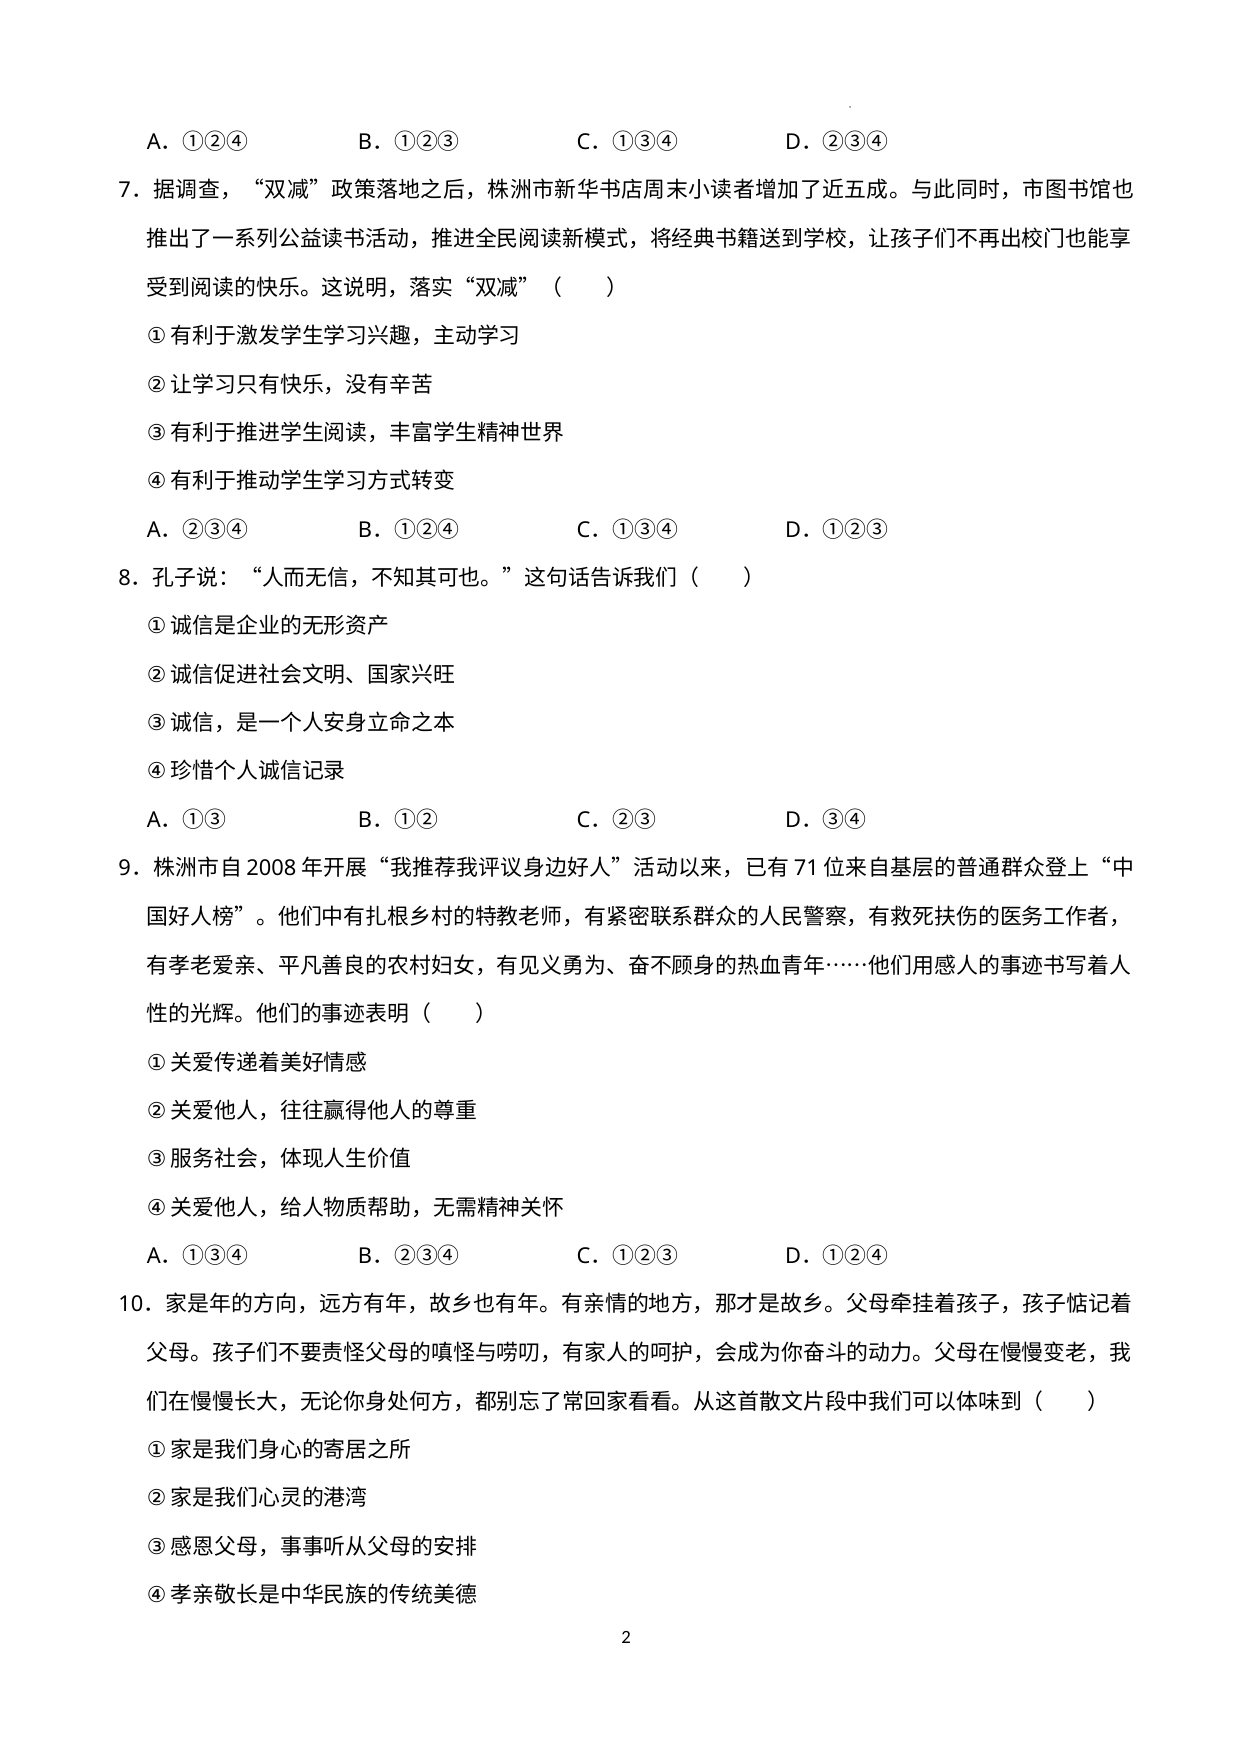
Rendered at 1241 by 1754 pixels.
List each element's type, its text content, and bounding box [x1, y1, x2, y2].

text ①关爱传递着美好情感 [147, 1044, 1134, 1077]
text ②诚信促进社会文明、国家兴旺 [147, 656, 1134, 689]
text A．②③④ B．①②④ C．①③④ D．①②③ [118, 511, 1134, 544]
text 10．家是年的方向，远方有年，故乡也有年。有亲情的地方，那才是故乡。父母牵挂着孩子，孩子惦记着父母。孩子们不要责怪父母的嗔怪与唠叨，有家人的呵护，会成为你奋斗的动力。父母在慢慢变老，我们在慢慢长大，无论你身处何方，都别忘了常回家看看。从这首散文片段中我们可以体味到（ ） [118, 1286, 1134, 1416]
text ④有利于推动学生学习方式转变 [147, 463, 1134, 496]
text ①诚信是企业的无形资产 [147, 608, 1134, 641]
text ③有利于推进学生阅读，丰富学生精神世界 [147, 415, 1134, 447]
text ②让学习只有快乐，没有辛苦 [147, 366, 1134, 399]
text ③诚信，是一个人安身立命之本 [147, 705, 1134, 737]
text ③感恩父母，事事听从父母的安排 [147, 1528, 1134, 1561]
text ④关爱他人，给人物质帮助，无需精神关怀 [147, 1189, 1134, 1222]
text ②家是我们心灵的港湾 [147, 1480, 1134, 1513]
text ①家是我们身心的寄居之所 [147, 1432, 1134, 1464]
text ③服务社会，体现人生价值 [147, 1141, 1134, 1173]
text ②关爱他人，往往赢得他人的尊重 [147, 1093, 1134, 1125]
text A．①③④ B．②③④ C．①②③ D．①②④ [118, 1238, 1134, 1270]
text 9．株洲市自2008年开展“我推荐我评议身边好人”活动以来，已有71位来自基层的普通群众登上“中国好人榜”。他们中有扎根乡村的特教老师，有紧密联系群众的人民警察，有救死扶伤的医务工作者，有孝老爱亲、平凡善良的农村妇女，有见义勇为、奋不顾身的热血青年……他们用感人的事迹书写着人性的光辉。他们的事迹表明（ ） [118, 850, 1134, 1028]
text ④孝亲敬长是中华民族的传统美德 [147, 1577, 1134, 1609]
text 7．据调查，“双减”政策落地之后，株洲市新华书店周末小读者增加了近五成。与此同时，市图书馆也推出了一系列公益读书活动，推进全民阅读新模式，将经典书籍送到学校，让孩子们不再出校门也能享受到阅读的快乐。这说明，落实“双减”（ ） [118, 172, 1134, 302]
text ④珍惜个人诚信记录 [147, 753, 1134, 786]
text ①有利于激发学生学习兴趣，主动学习 [147, 318, 1134, 351]
text 8．孔子说：“人而无信，不知其可也。”这句话告诉我们（ ） [118, 560, 1134, 592]
text A．①③ B．①② C．②③ D．③④ [118, 801, 1134, 834]
text A．①②④ B．①②③ C．①③④ D．②③④ [118, 124, 1134, 156]
